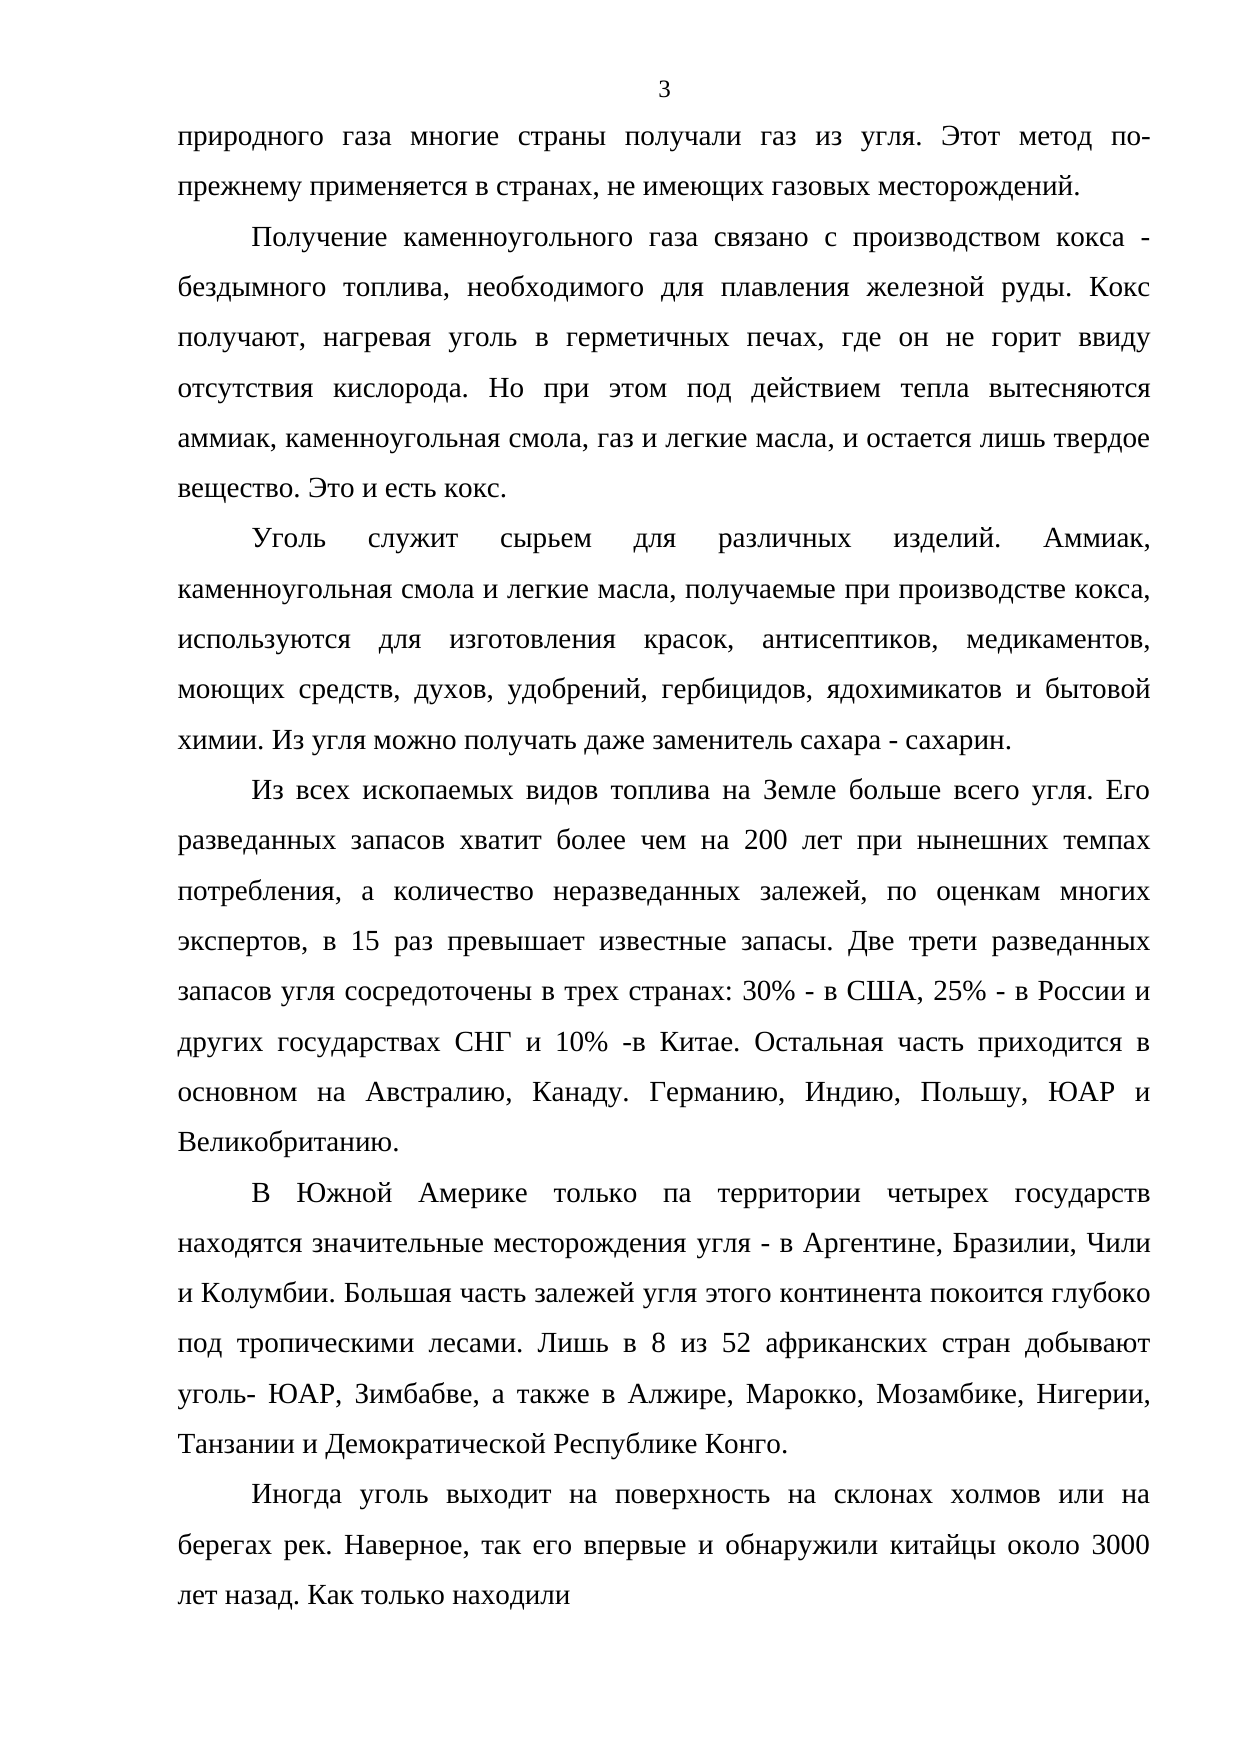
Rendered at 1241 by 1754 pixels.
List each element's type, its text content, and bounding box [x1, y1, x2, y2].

text Получение каменноугольного газа связано с производством кокса - бездымного топлива, необходимого для плавления железной руды. Кокс получают, нагревая уголь в герметичных печах, где он не горит ввиду отсутствия кислорода. Но при этом под действием тепла вытесняются аммиак, каменноугольная смола, газ и легкие масла, и остается лишь твердое вещество. Это и есть кокс. [177, 219, 1152, 504]
text Уголь служит сырьем для различных изделий. Аммиак, каменноугольная смола и легкие масла, получаемые при производстве кокса, используются для изготовления красок, антисептиков, медикаментов, моющих средств, духов, удобрений, гербицидов, ядохимикатов и бытовой химии. Из угля можно получать даже заменитель сахара - сахарин. [177, 521, 1152, 755]
text Иногда уголь выходит на поверхность на склонах холмов или на берегах рек. Наверное, так его впервые и обнаружили китайцы около 3000 лет назад. Как только находили [177, 1477, 1152, 1611]
text В Южной Америке только па территории четырех государств находятся значительные месторождения угля - в Аргентине, Бразилии, Чили и Колумбии. Большая часть залежей угля этого континента покоится глубоко под тропическими лесами. Лишь в 8 из 52 африканских стран добывают уголь- ЮАР, Зимбабве, а также в Алжире, Марокко, Мозамбике, Нигерии, Танзании и Демократической Республике Конго. [177, 1175, 1152, 1460]
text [177, 118, 1152, 202]
text Из всех ископаемых видов топлива на Земле больше всего угля. Его разведанных запасов хватит более чем на 200 лет при нынешних темпах потребления, а количество неразведанных залежей, по оценкам многих экспертов, в 15 раз превышает известные запасы. Две трети разведанных запасов угля сосредоточены в трех странах: 30% - в США, 25% - в России и других государствах СНГ и 10% -в Китае. Остальная часть приходится в основном на Австралию, Канаду. Германию, Индию, Польшу, ЮАР и Великобританию. [177, 772, 1152, 1158]
